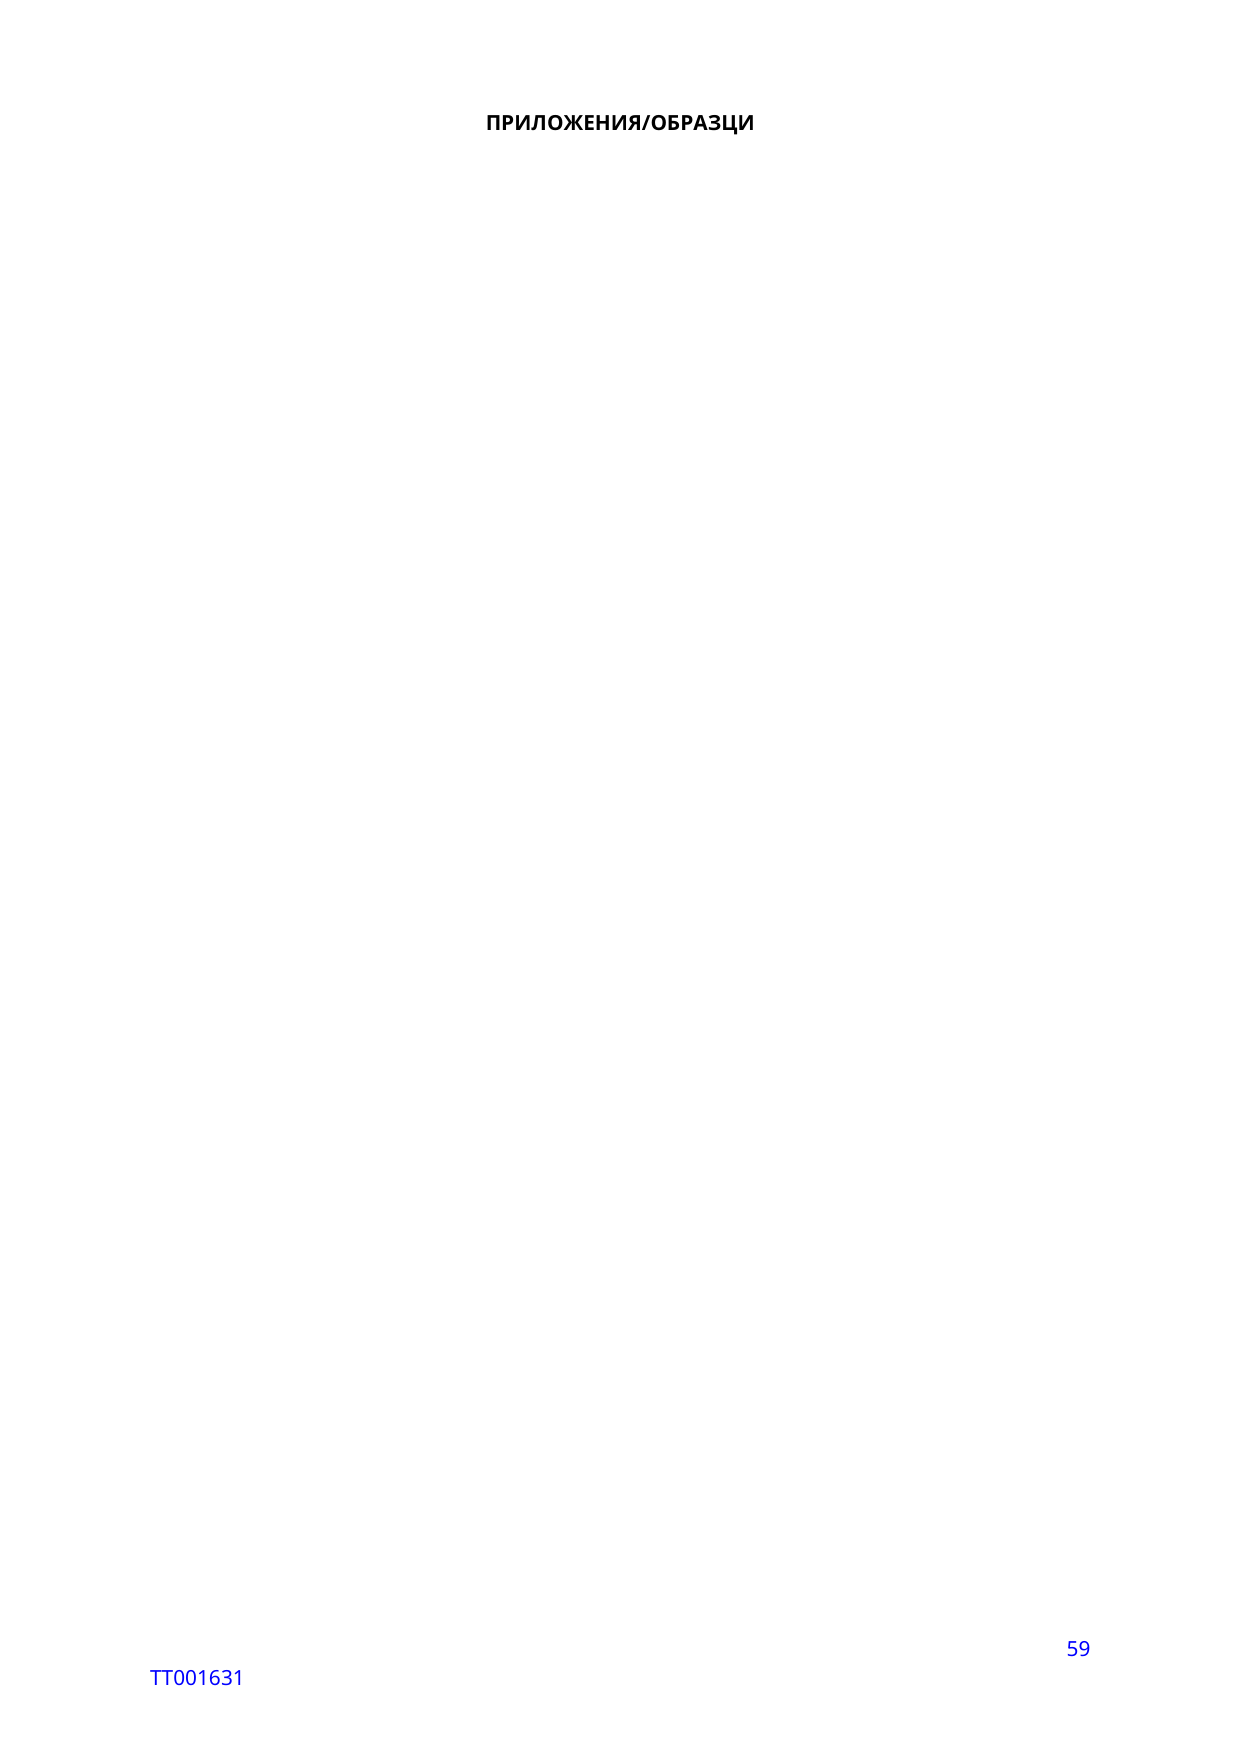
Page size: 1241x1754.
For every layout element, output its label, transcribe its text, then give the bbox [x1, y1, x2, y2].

text ПРИЛОЖЕНИЯ/ОБРАЗЦИ [150, 108, 1090, 136]
